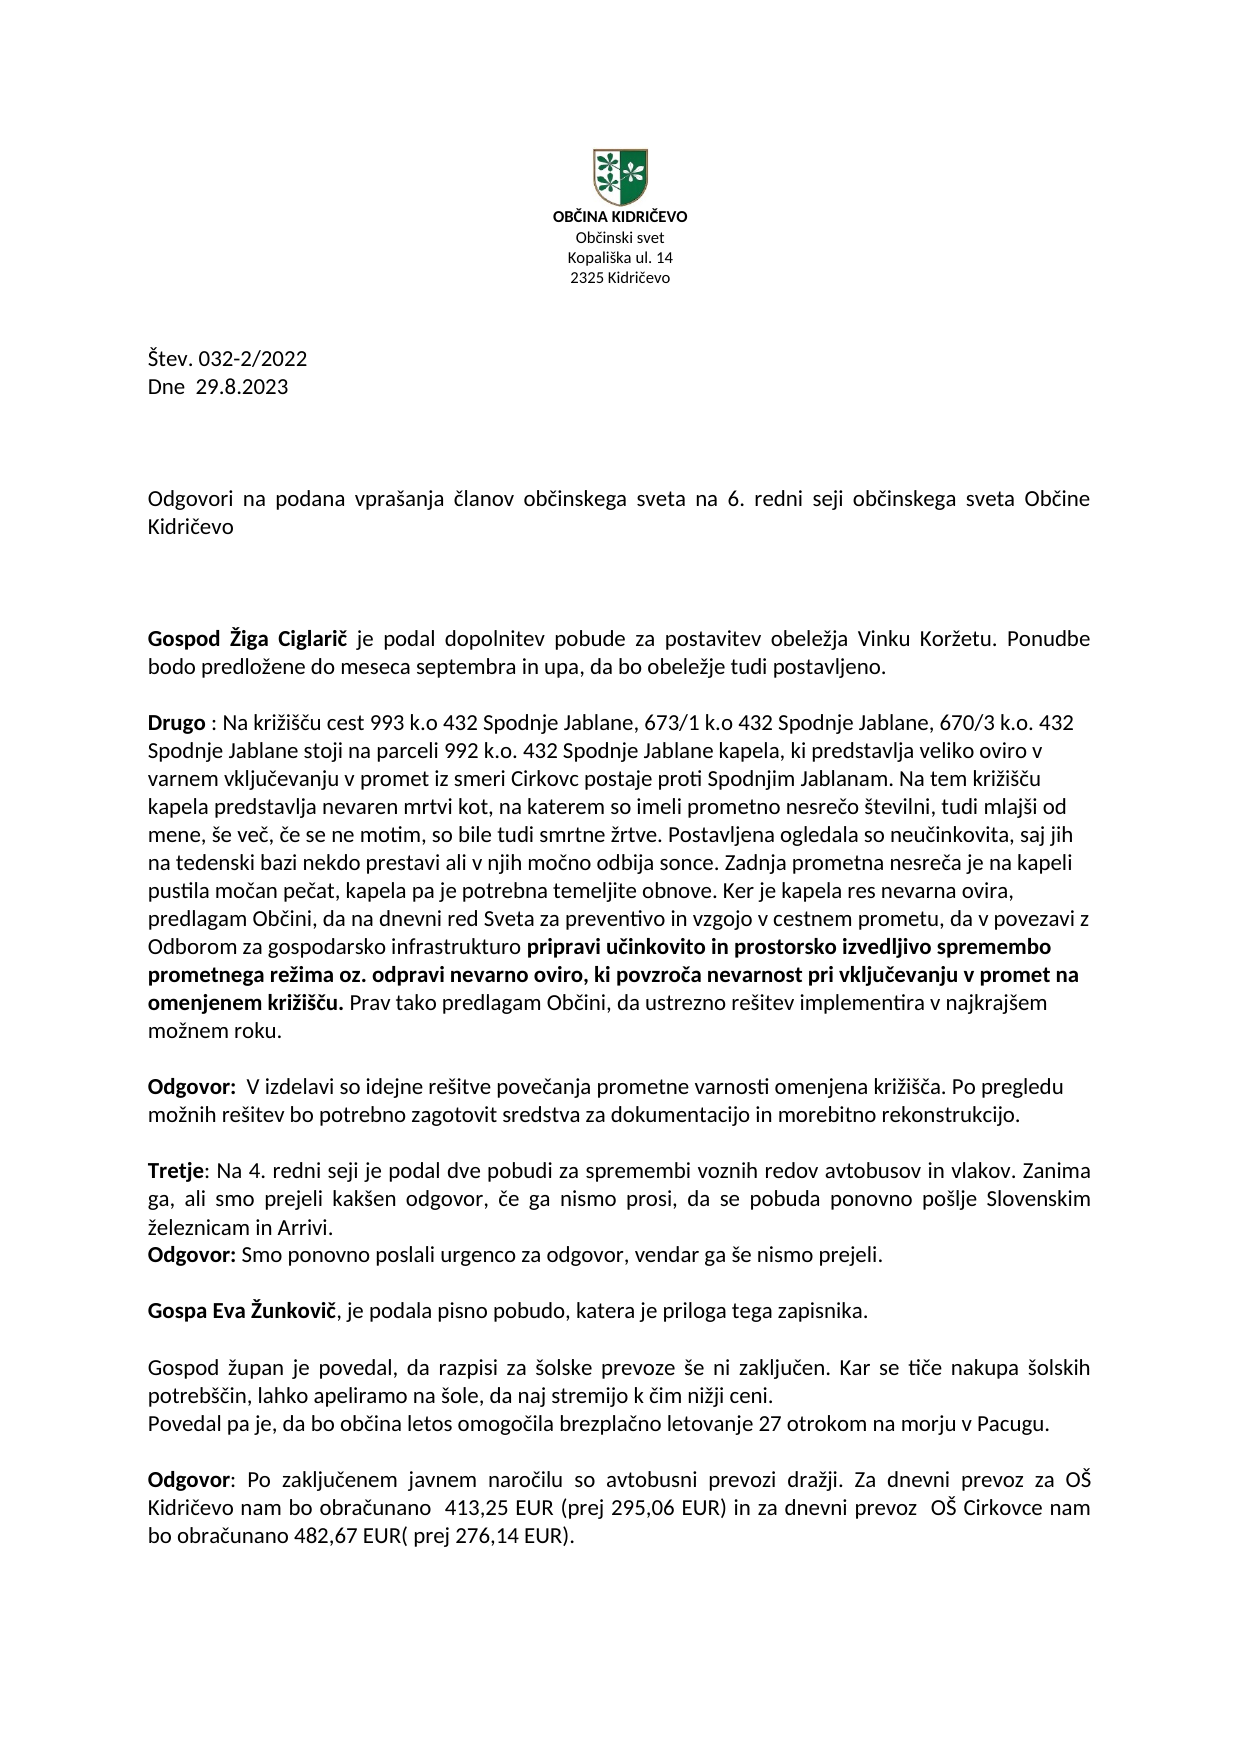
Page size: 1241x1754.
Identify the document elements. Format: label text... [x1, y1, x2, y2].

text Drugo : Na križišču cest 993 k.o 432 Spodnje Jablane, 673/1 k.o 432 Spodnje Jablane, 670/3 k.o. 432 Spodnje Jablane stoji na parceli 992 k.o. 432 Spodnje Jablane kapela, ki predstavlja veliko oviro v varnem vključevanju v promet iz smeri Cirkovc postaje proti Spodnjim Jablanam. Na tem križišču kapela predstavlja nevaren mrtvi kot, na katerem so imeli prometno nesrečo številni, tudi mlajši od mene, še več, če se ne motim, so bile tudi smrtne žrtve. Postavljena ogledala so neučinkovita, saj jih na tedenski bazi nekdo prestavi ali v njih močno odbija sonce. Zadnja prometna nesreča je na kapeli pustila močan pečat, kapela pa je potrebna temeljite obnove. Ker je kapela res nevarna ovira, predlagam Občini, da na dnevni red Sveta za preventivo in vzgojo v cestnem prometu, da v povezavi z Odborom za gospodarsko infrastrukturo pripravi učinkovito in prostorsko izvedljivo spremembo prometnega režima oz. odpravi nevarno oviro, ki povzroča nevarnost pri vključevanju v promet na omenjenem križišču. Prav tako predlagam Občini, da ustrezno rešitev implementira v najkrajšem možnem roku. [148, 708, 1093, 1044]
text Odgovor: Po zaključenem javnem naročilu so avtobusni prevozi dražji. Za dnevni prevoz za OŠ Kidričevo nam bo obračunano 413,25 EUR (prej 295,06 EUR) in za dnevni prevoz OŠ Cirkovce nam bo obračunano 482,67 EUR( prej 276,14 EUR). [148, 1465, 1093, 1549]
picture [591, 147, 649, 207]
text Občinski svet [148, 227, 1093, 247]
text 2325 Kidričevo [148, 268, 1093, 288]
text Dne 29.8.2023 [148, 372, 1093, 400]
text Odgovor: V izdelavi so idejne rešitve povečanja prometne varnosti omenjena križišča. Po pregledu možnih rešitev bo potrebno zagotovit sredstva za dokumentacijo in morebitno rekonstrukcijo. [148, 1072, 1093, 1128]
text Štev. 032-2/2022 [148, 344, 1093, 372]
text Gospod župan je povedal, da razpisi za šolske prevoze še ni zaključen. Kar se tiče nakupa šolskih potrebščin, lahko apeliramo na šole, da naj stremijo k čim nižji ceni. [148, 1353, 1093, 1409]
text Povedal pa je, da bo občina letos omogočila brezplačno letovanje 27 otrokom na morju v Pacugu. [148, 1409, 1093, 1437]
text Gospod Žiga Ciglarič je podal dopolnitev pobude za postavitev obeležja Vinku Koržetu. Ponudbe bodo predložene do meseca septembra in upa, da bo obeležje tudi postavljeno. [148, 624, 1093, 680]
text Tretje: Na 4. redni seji je podal dve pobudi za spremembi voznih redov avtobusov in vlakov. Zanima ga, ali smo prejeli kakšen odgovor, če ga nismo prosi, da se pobuda ponovno pošlje Slovenskim železnicam in Arrivi. [148, 1157, 1093, 1241]
text Gospa Eva Žunkovič, je podala pisno pobudo, katera je priloga tega zapisnika. [148, 1297, 1093, 1325]
text Odgovor: Smo ponovno poslali urgenco za odgovor, vendar ga še nismo prejeli. [148, 1241, 1093, 1269]
text OBČINA KIDRIČEVO [148, 207, 1093, 227]
text Odgovori na podana vprašanja članov občinskega sveta na 6. redni seji občinskega sveta Občine Kidričevo [148, 484, 1093, 540]
text Kopališka ul. 14 [148, 247, 1093, 268]
